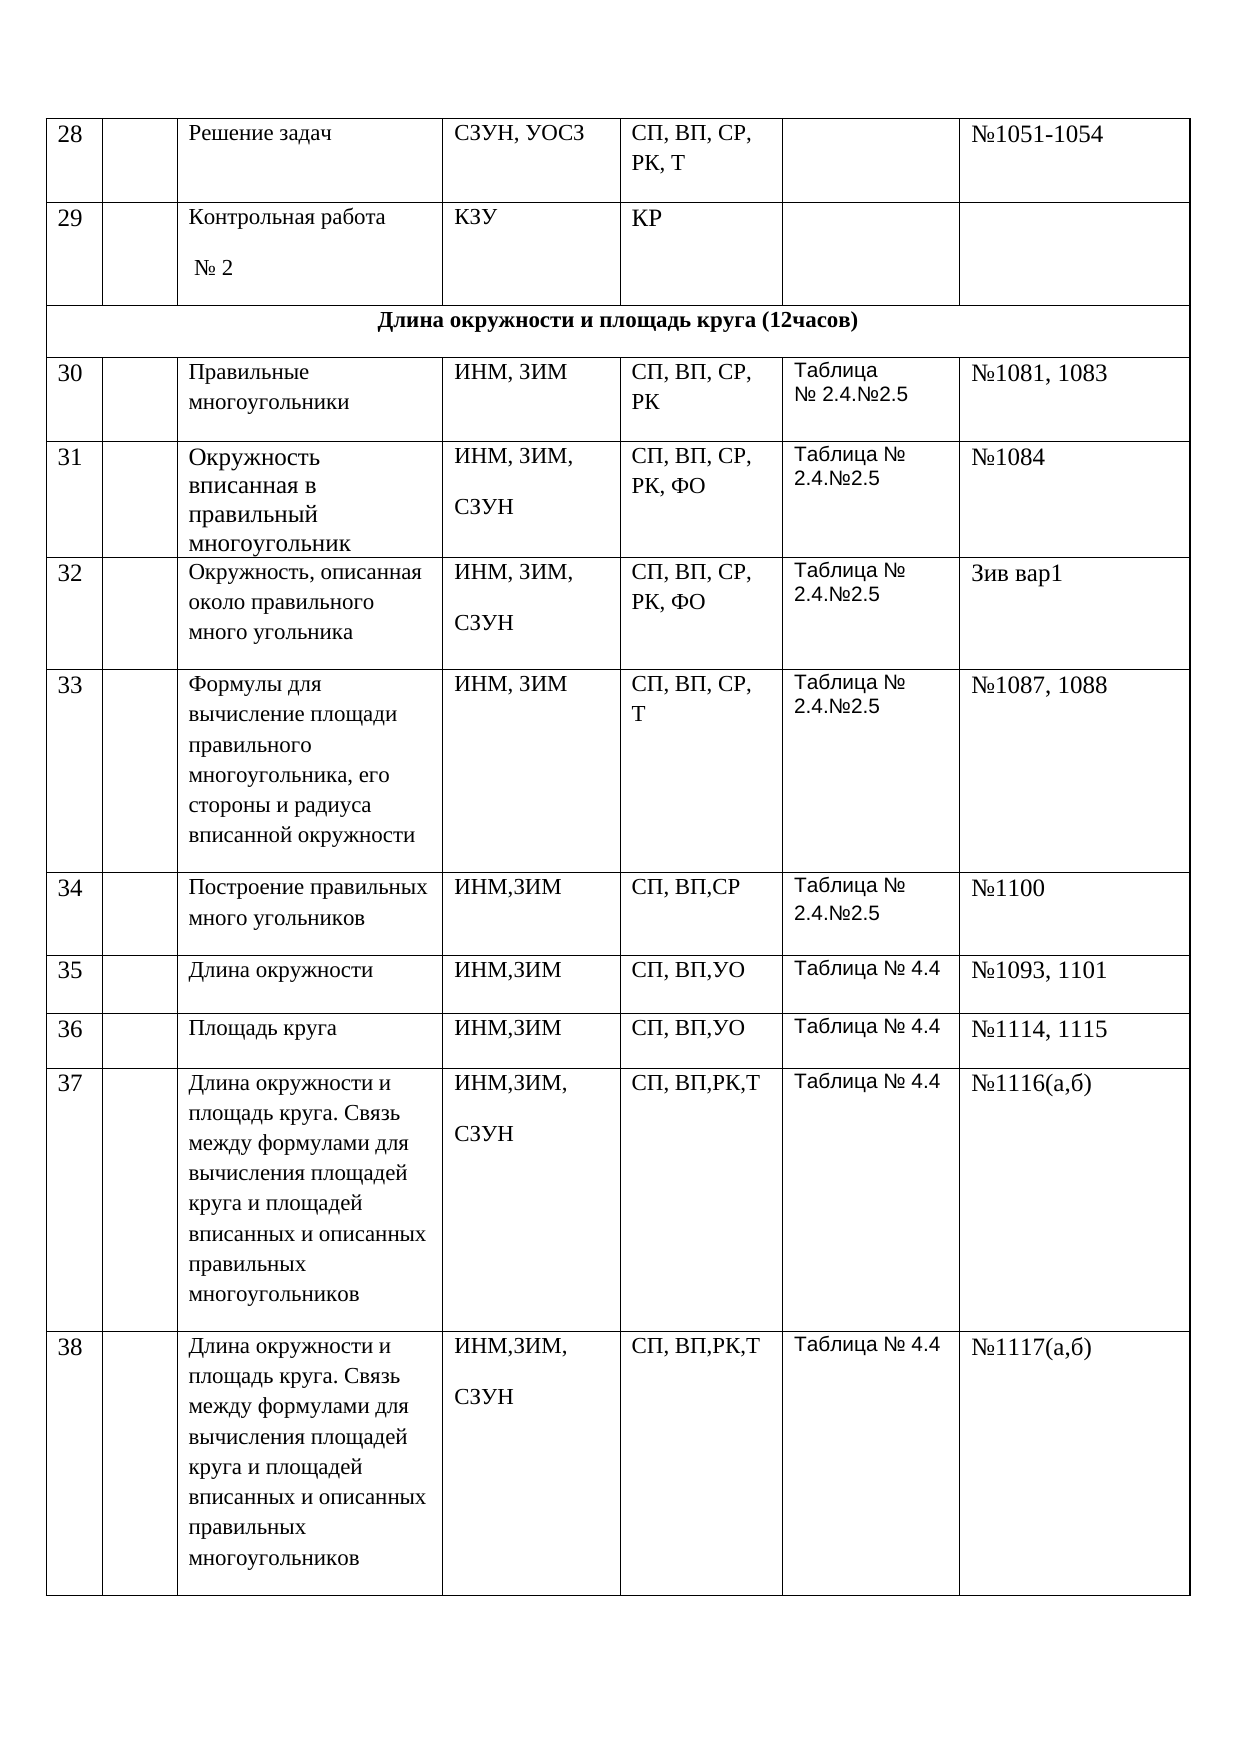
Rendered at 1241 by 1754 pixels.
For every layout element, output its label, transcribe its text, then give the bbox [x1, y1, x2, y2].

table_cell 28 [47, 119, 102, 202]
table_cell Таблица № 4.4 [783, 1332, 959, 1594]
table_cell [103, 670, 177, 872]
table_cell КР [621, 203, 782, 305]
table_cell Таблица № 2.4.№2.5 [783, 873, 959, 954]
table_cell Таблица № 2.4.№2.5 [783, 358, 959, 441]
table_cell Зив вар1 [960, 558, 1189, 669]
table_cell Длина окружности и площадь круга. Связь между формулами для вычисления площадей круга и площадей вписанных и описанных правильных многоугольников [178, 1069, 442, 1331]
table_cell №1116(а,б) [960, 1069, 1189, 1331]
table_cell №1051-1054 [960, 119, 1189, 202]
table_cell СП, ВП, СР, РК, ФО [621, 558, 782, 669]
table_cell Таблица № 4.4 [783, 956, 959, 1013]
table_cell [103, 203, 177, 305]
table_cell 38 [47, 1332, 102, 1594]
table_cell №1093, 1101 [960, 956, 1189, 1013]
table_cell Таблица № 4.4 [783, 1069, 959, 1331]
table_cell [783, 119, 959, 202]
table_cell [103, 558, 177, 669]
table_cell СП, ВП,УО [621, 1014, 782, 1067]
table_cell КЗУ [443, 203, 620, 305]
table_cell 31 [47, 442, 102, 557]
table_cell Таблица № 2.4.№2.5 [783, 442, 959, 557]
table_cell [783, 203, 959, 305]
table_cell №1084 [960, 442, 1189, 557]
table_cell Построение правильных много угольников [178, 873, 442, 954]
table_cell ИНМ, ЗИМ, СЗУН [443, 442, 620, 557]
table_cell Площадь круга [178, 1014, 442, 1067]
table_cell Правильные многоугольники [178, 358, 442, 441]
table_cell СП, ВП,УО [621, 956, 782, 1013]
table_cell [960, 203, 1189, 305]
table_cell 33 [47, 670, 102, 872]
table_cell СП, ВП,РК,Т [621, 1069, 782, 1331]
table_cell СП, ВП, СР, РК, Т [621, 119, 782, 202]
table_cell Длина окружности и площадь круга (12часов) [47, 306, 1189, 357]
table_cell ИНМ, ЗИМ [443, 358, 620, 441]
table_cell 37 [47, 1069, 102, 1331]
table_cell СП, ВП, СР, РК [621, 358, 782, 441]
table_cell Решение задач [178, 119, 442, 202]
table_cell ИНМ,ЗИМ [443, 873, 620, 954]
table_cell №1100 [960, 873, 1189, 954]
table_cell №1117(а,б) [960, 1332, 1189, 1594]
table_cell №1114, 1115 [960, 1014, 1189, 1067]
table_cell Таблица № 4.4 [783, 1014, 959, 1067]
table_cell СП, ВП, СР, РК, ФО [621, 442, 782, 557]
table_cell ИНМ,ЗИМ [443, 956, 620, 1013]
table_cell СП, ВП,РК,Т [621, 1332, 782, 1594]
table_cell Таблица № 2.4.№2.5 [783, 558, 959, 669]
table_cell ИНМ, ЗИМ, СЗУН [443, 558, 620, 669]
table_cell ИНМ, ЗИМ [443, 670, 620, 872]
table_cell ИНМ,ЗИМ, СЗУН [443, 1069, 620, 1331]
table_cell №1087, 1088 [960, 670, 1189, 872]
table_cell 30 [47, 358, 102, 441]
table_cell [103, 119, 177, 202]
table_cell ИНМ,ЗИМ [443, 1014, 620, 1067]
table_cell [103, 442, 177, 557]
table_cell [103, 358, 177, 441]
table_cell 29 [47, 203, 102, 305]
table_cell 35 [47, 956, 102, 1013]
table_cell [103, 873, 177, 954]
table_cell ИНМ,ЗИМ, СЗУН [443, 1332, 620, 1594]
table_cell СП, ВП,СР [621, 873, 782, 954]
table_cell [103, 1014, 177, 1067]
table_cell Длина окружности [178, 956, 442, 1013]
table_cell Контрольная работа № 2 [178, 203, 442, 305]
table_cell [103, 1332, 177, 1594]
table_cell 36 [47, 1014, 102, 1067]
table_cell 34 [47, 873, 102, 954]
table_cell Окружность вписанная в правильный многоугольник [178, 442, 442, 557]
table_cell №1081, 1083 [960, 358, 1189, 441]
table_cell СП, ВП, СР, Т [621, 670, 782, 872]
table_cell [103, 956, 177, 1013]
table_cell 32 [47, 558, 102, 669]
table_cell Таблица № 2.4.№2.5 [783, 670, 959, 872]
table_cell Окружность, описанная около правильного много угольника [178, 558, 442, 669]
table_cell СЗУН, УОСЗ [443, 119, 620, 202]
table_cell Длина окружности и площадь круга. Связь между формулами для вычисления площадей круга и площадей вписанных и описанных правильных многоугольников [178, 1332, 442, 1594]
table_cell Формулы для вычисление площади правильного многоугольника, его стороны и радиуса вписанной окружности [178, 670, 442, 872]
table_cell [103, 1069, 177, 1331]
